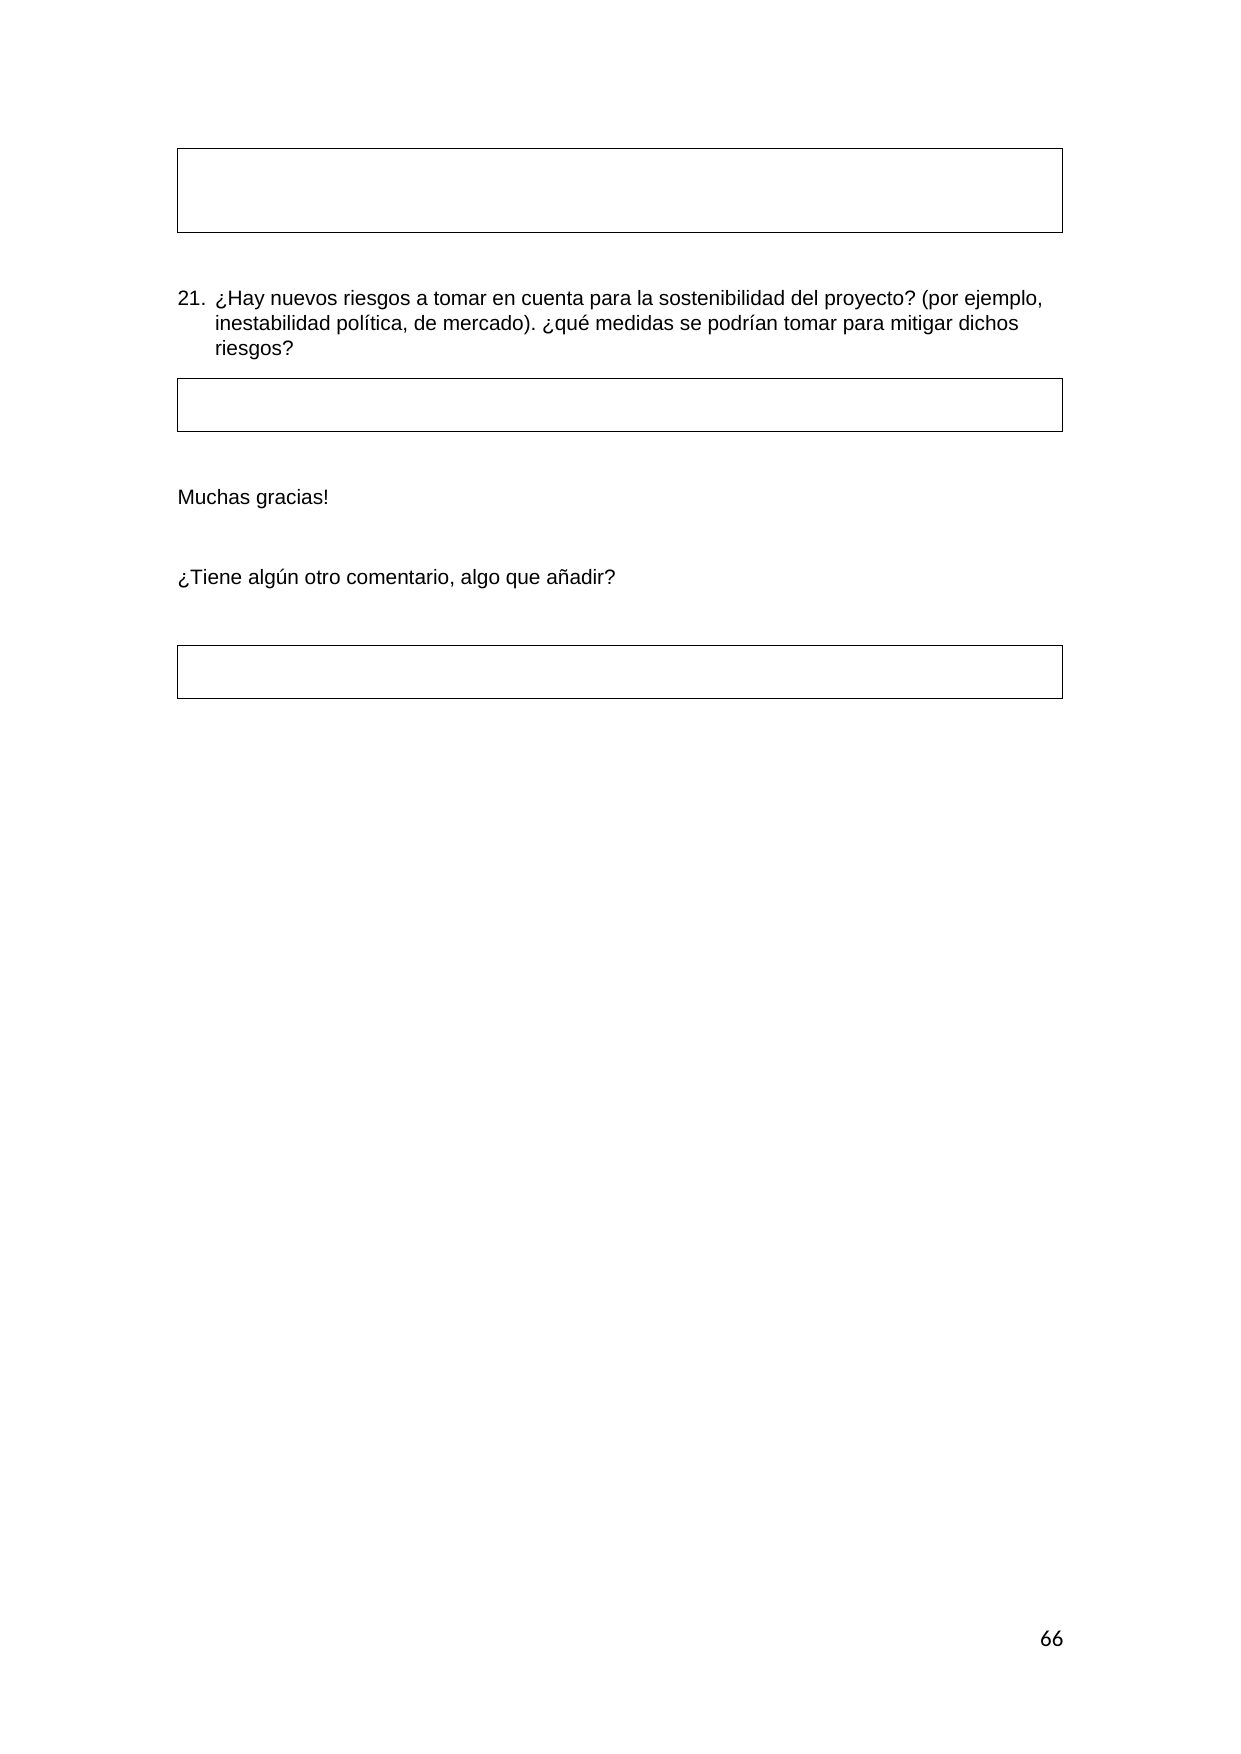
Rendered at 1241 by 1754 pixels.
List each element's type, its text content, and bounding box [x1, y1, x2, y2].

list ¿Hay nuevos riesgos a tomar en cuenta para la sostenibilidad del proyecto? (por ejemplo, inestabilidad política, de mercado). ¿qué medidas se podrían tomar para mitigar dichos riesgos? [177, 286, 1063, 360]
table_header [178, 646, 1062, 698]
text Muchas gracias! [177, 485, 1063, 509]
table_header [178, 149, 1062, 232]
table_header [178, 379, 1062, 431]
text ¿Tiene algún otro comentario, algo que añadir? [177, 565, 1063, 589]
